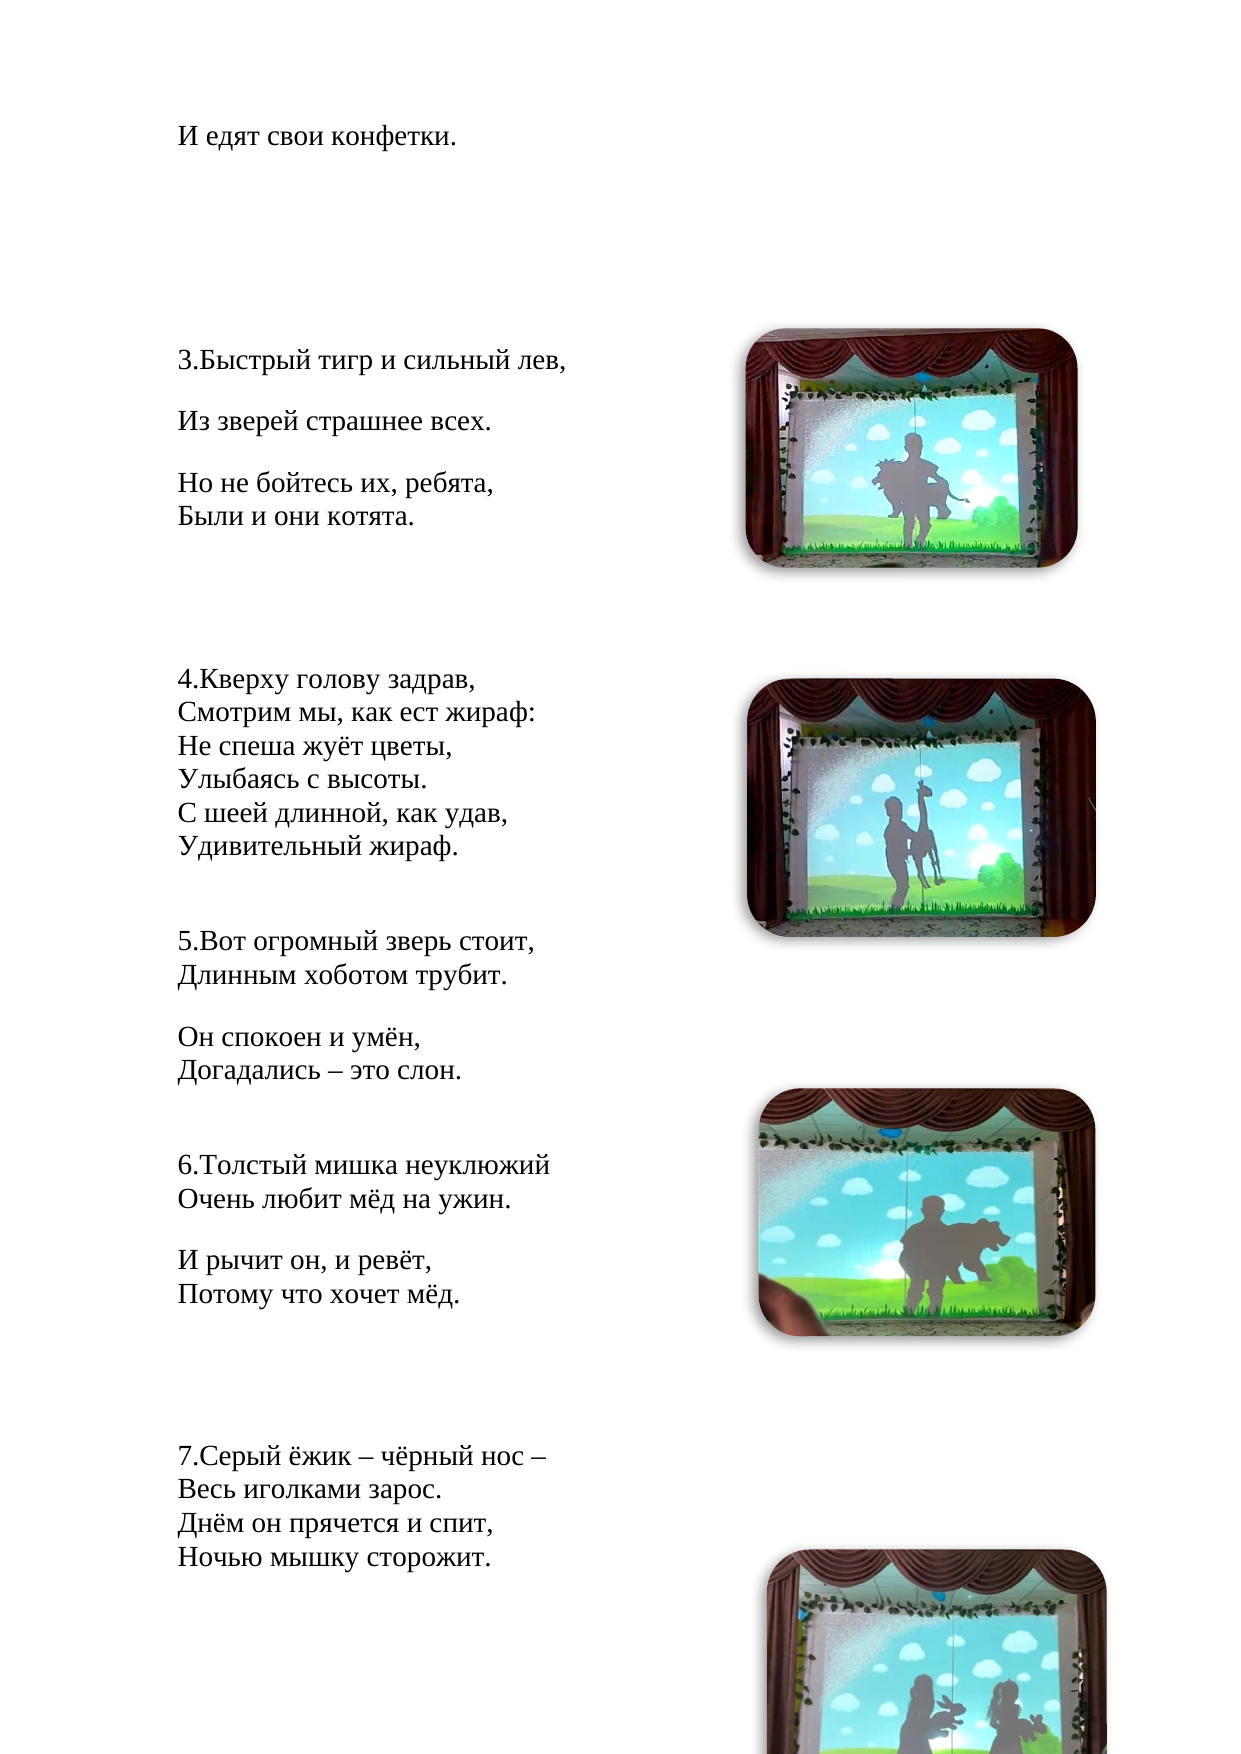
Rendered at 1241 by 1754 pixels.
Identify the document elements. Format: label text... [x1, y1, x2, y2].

text Но не бойтесь их, ребята, Были и они котята. [177, 465, 1152, 594]
text 7.Серый ёжик – чёрный нос – [177, 1438, 1152, 1472]
text 5.Вот огромный зверь стоит, Длинным хоботом трубит. [177, 923, 1152, 1019]
text И рычит он, и ревёт, Потому что хочет мёд. [177, 1242, 1152, 1309]
text Смотрим мы, как ест жираф: Не спеша жуёт цветы, Улыбаясь с высоты. [177, 694, 1152, 795]
picture [755, 328, 1068, 342]
text Из зверей страшнее всех. [177, 403, 1152, 465]
text Он спокоен и умён, Догадались – это слон. [177, 1019, 1152, 1147]
picture [766, 1634, 1107, 1754]
text 6.Толстый мишка неуклюжий Очень любит мёд на ужин. [177, 1147, 1152, 1242]
text 4.Кверху голову задрав, [177, 661, 1152, 694]
text Весь иголками зарос. Днём он прячется и спит, Ночью мышку сторожит. [177, 1472, 1152, 1634]
text С шеей длинной, как удав, Удивительный жираф. [177, 795, 1152, 923]
text И едят свои конфетки. [177, 118, 1152, 180]
picture [761, 1309, 1093, 1337]
text 3.Быстрый тигр и сильный лев, [177, 342, 1152, 403]
